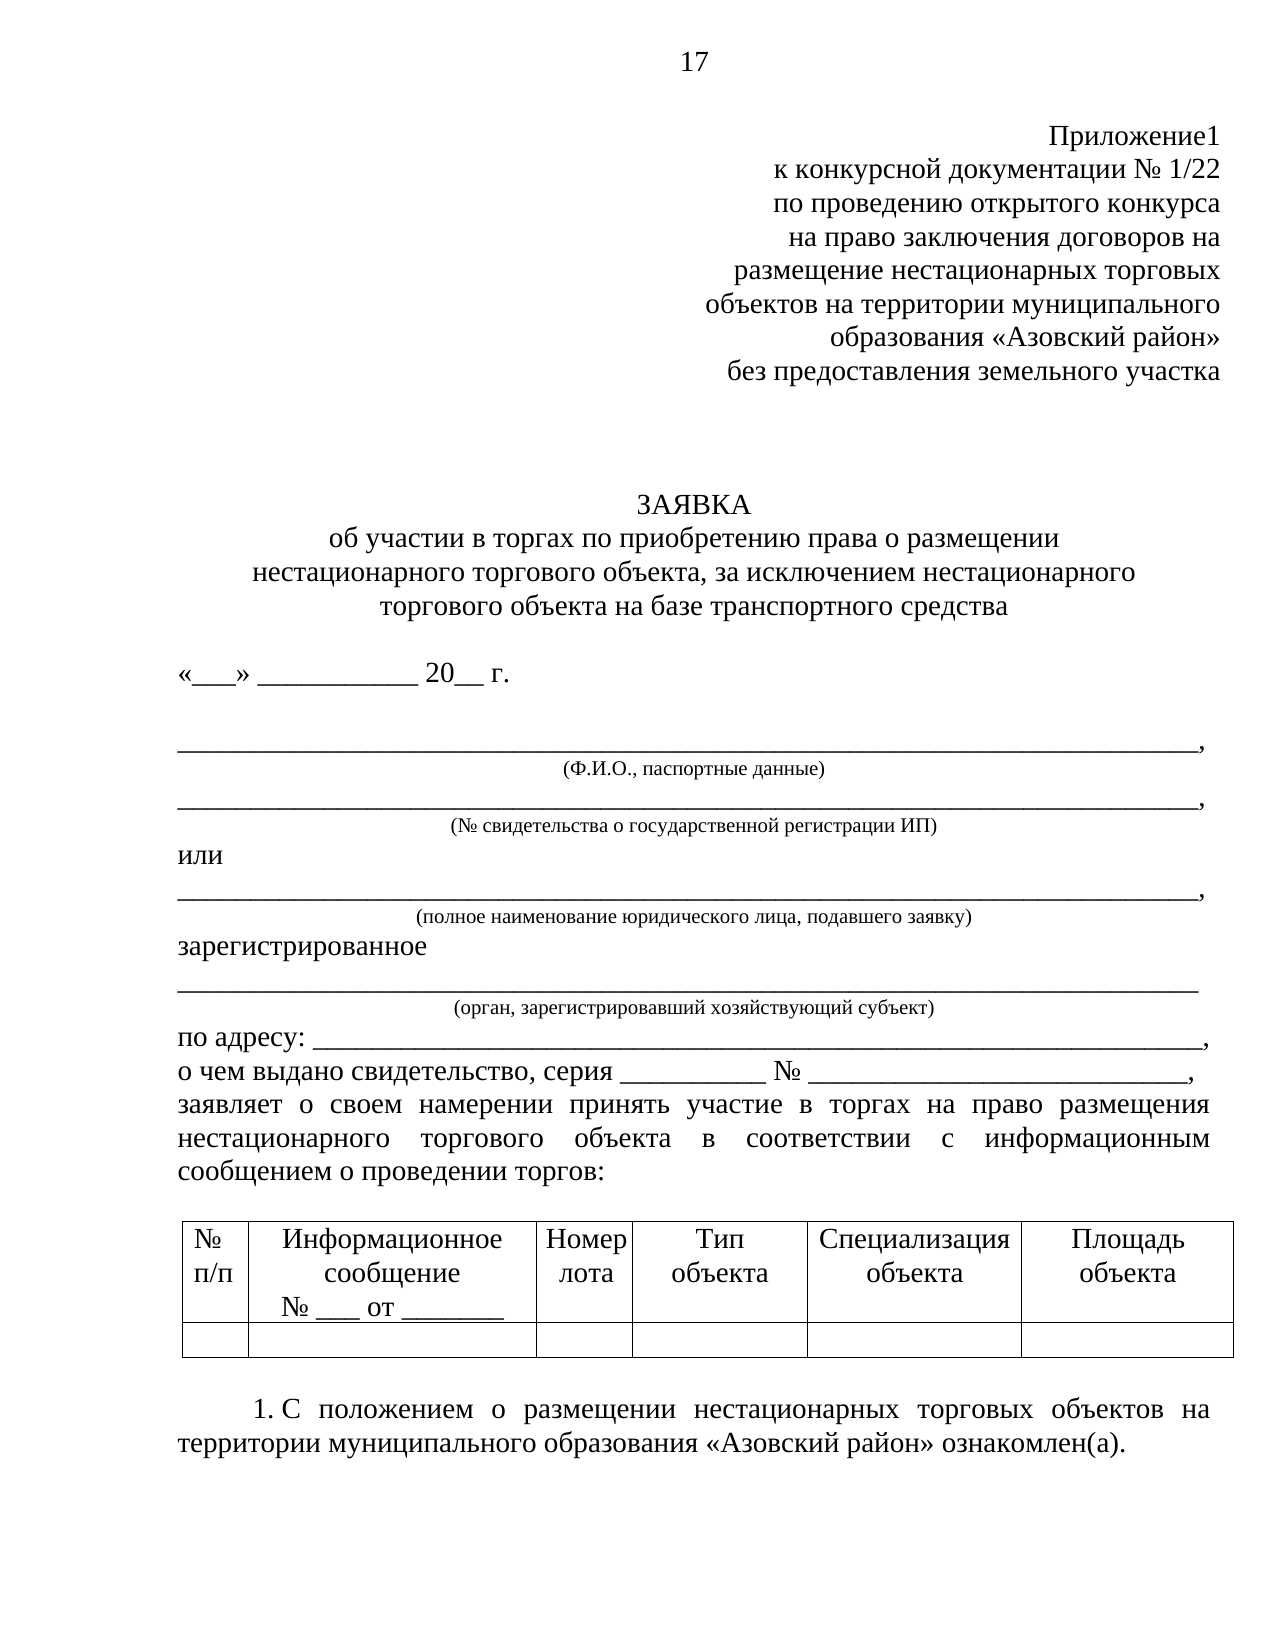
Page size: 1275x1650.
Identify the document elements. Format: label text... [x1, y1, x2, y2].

text по адресу: _____________________________________________________________, [177, 1019, 1211, 1053]
text (№ свидетельства о государственной регистрации ИП) [177, 813, 1211, 837]
text без предоставления земельного участка [103, 353, 1221, 386]
text или ______________________________________________________________________, [177, 837, 1211, 904]
text (орган, зарегистрировавший хозяйствующий субъект) [177, 995, 1211, 1019]
table_cell [1022, 1323, 1233, 1357]
text ______________________________________________________________________, [177, 722, 1211, 755]
text (полное наименование юридического лица, подавшего заявку) [177, 904, 1211, 928]
text ЗАЯВКА [177, 487, 1211, 521]
text объектов на территории муниципального [103, 286, 1221, 319]
table_cell [537, 1323, 632, 1357]
table_header Тип объекта [633, 1222, 807, 1322]
text (Ф.И.О., паспортные данные) [177, 755, 1211, 779]
text на право заключения договоров на [103, 219, 1221, 252]
table_cell [183, 1323, 248, 1357]
text об участии в торгах по приобретению права о размещении [177, 521, 1211, 554]
text зарегистрированное ______________________________________________________________________ [177, 928, 1211, 995]
table_header № п/п [183, 1222, 248, 1322]
text 1. С положением о размещении нестационарных торговых объектов на территории муниципального образования «Азовский район» ознакомлен(а). [177, 1391, 1211, 1458]
table_header Специализация объекта [808, 1222, 1021, 1322]
text Приложение1 [103, 118, 1221, 152]
text к конкурсной документации № 1/22 [103, 152, 1221, 185]
text размещение нестационарных торговых [103, 252, 1221, 286]
table_cell [249, 1323, 536, 1357]
table_header Площадь объекта [1022, 1222, 1233, 1322]
table_cell [808, 1323, 1021, 1357]
text по проведению открытого конкурса [103, 185, 1221, 219]
table_header Информационное сообщение № ___ от _______ [249, 1222, 536, 1322]
text образования «Азовский район» [103, 319, 1221, 353]
text торгового объекта на базе транспортного средства [177, 588, 1211, 621]
text «___» ___________ 20__ г. [177, 655, 1211, 688]
table_cell [633, 1323, 807, 1357]
text заявляет о своем намерении принять участие в торгах на право размещения нестационарного торгового объекта в соответствии с информационным сообщением о проведении торгов: [177, 1086, 1211, 1187]
text ______________________________________________________________________, [177, 779, 1211, 813]
text нестационарного торгового объекта, за исключением нестационарного [177, 554, 1211, 588]
text о чем выдано свидетельство, серия __________ № __________________________, [177, 1053, 1211, 1086]
table_header Номер лота [537, 1222, 632, 1322]
